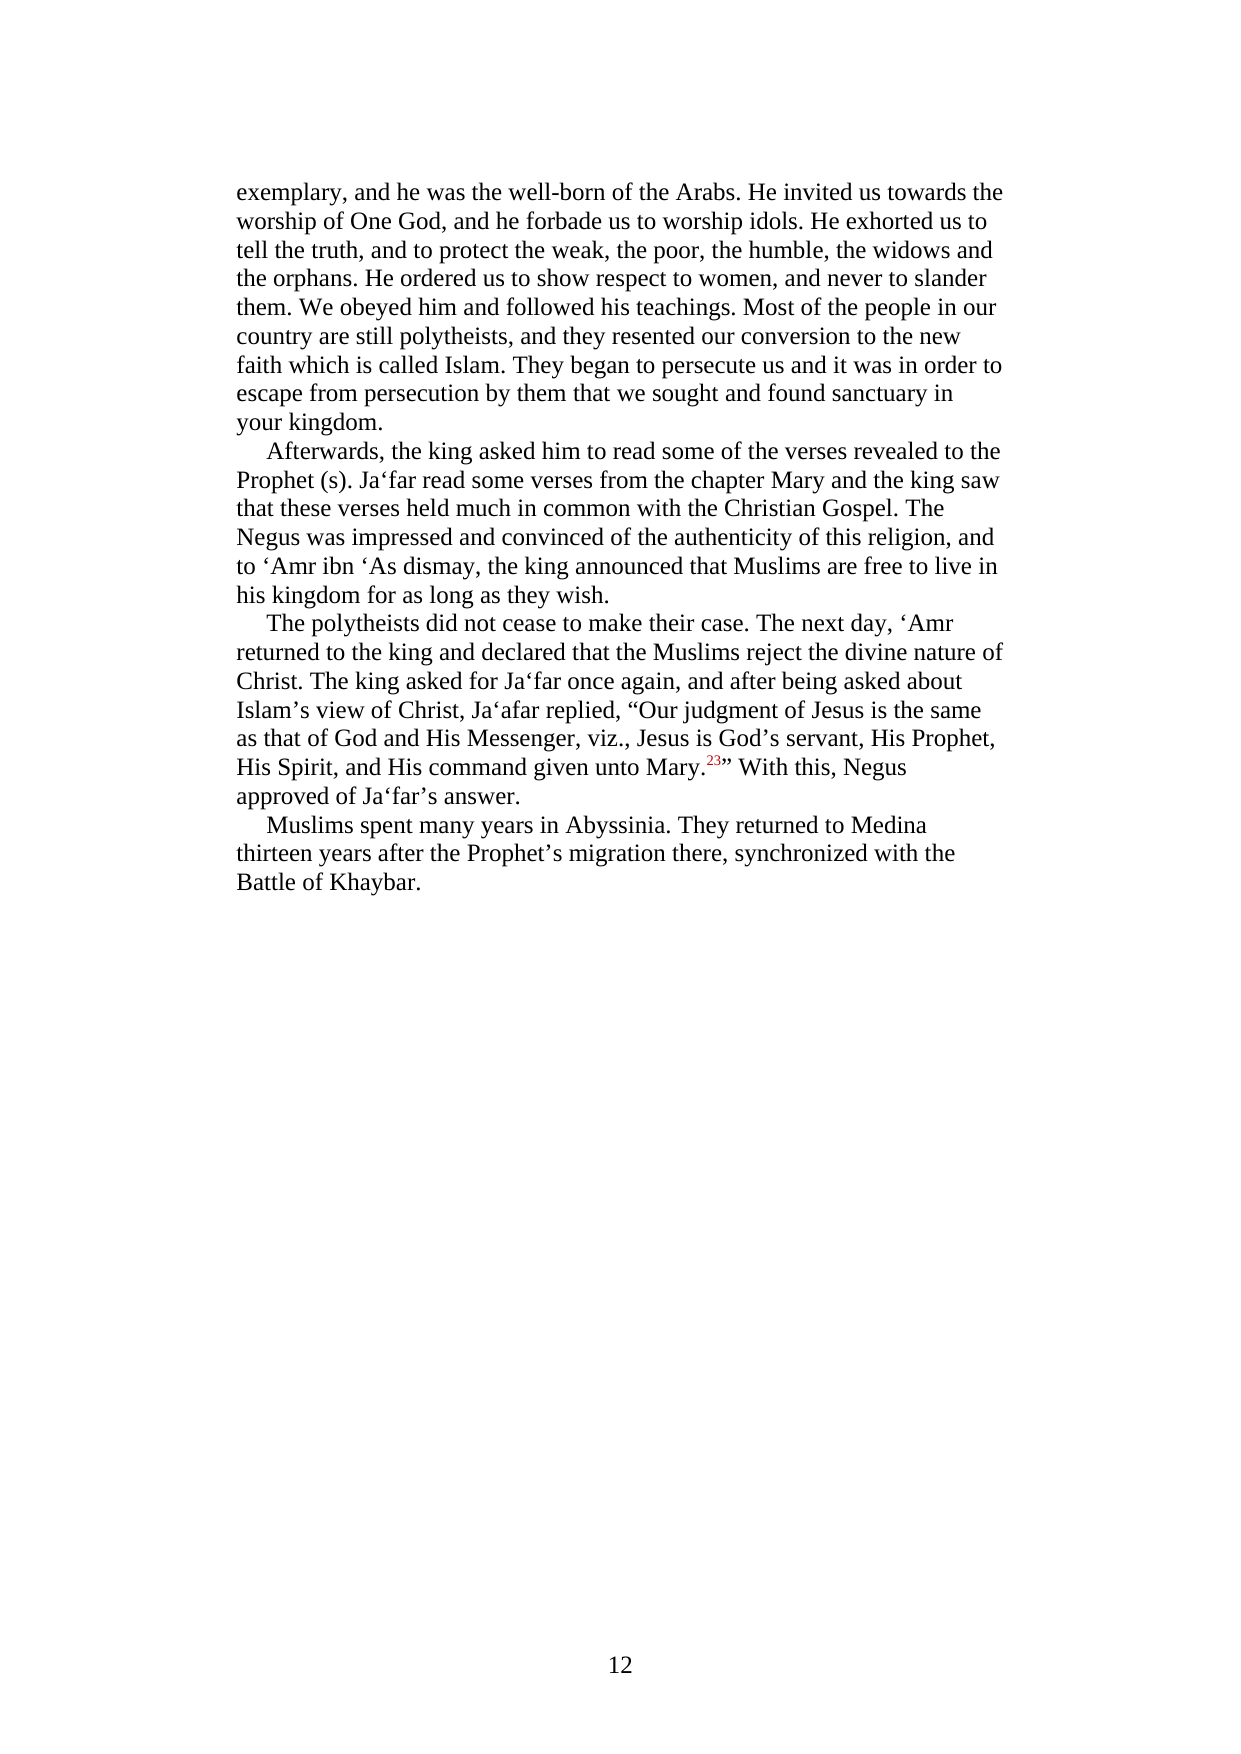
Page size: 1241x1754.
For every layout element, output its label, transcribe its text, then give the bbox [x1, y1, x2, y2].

text The polytheists did not cease to make their case. The next day, ‘Amr returned to the king and declared that the Muslims reject the divine nature of Christ. The king asked for Ja‘far once again, and after being asked about Islam’s view of Christ, Ja‘afar replied, “Our judgment of Jesus is the same as that of God and His Messenger, viz., Jesus is God’s servant, His Prophet, His Spirit, and His command given unto Mary.23” With this, Negus approved of Ja‘far’s answer. [236, 608, 1004, 810]
text Afterwards, the king asked him to read some of the verses revealed to the Prophet (s). Ja‘far read some verses from the chapter Mary and the king saw that these verses held much in common with the Christian Gospel. The Negus was impressed and convinced of the authenticity of this religion, and to ‘Amr ibn ‘As dismay, the king announced that Muslims are free to live in his kingdom for as long as they wish. [236, 436, 1004, 608]
text Muslims spent many years in Abyssinia. They returned to Medina thirteen years after the Prophet’s migration there, synchronized with the Battle of Khaybar. [236, 810, 1004, 896]
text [236, 177, 1004, 436]
